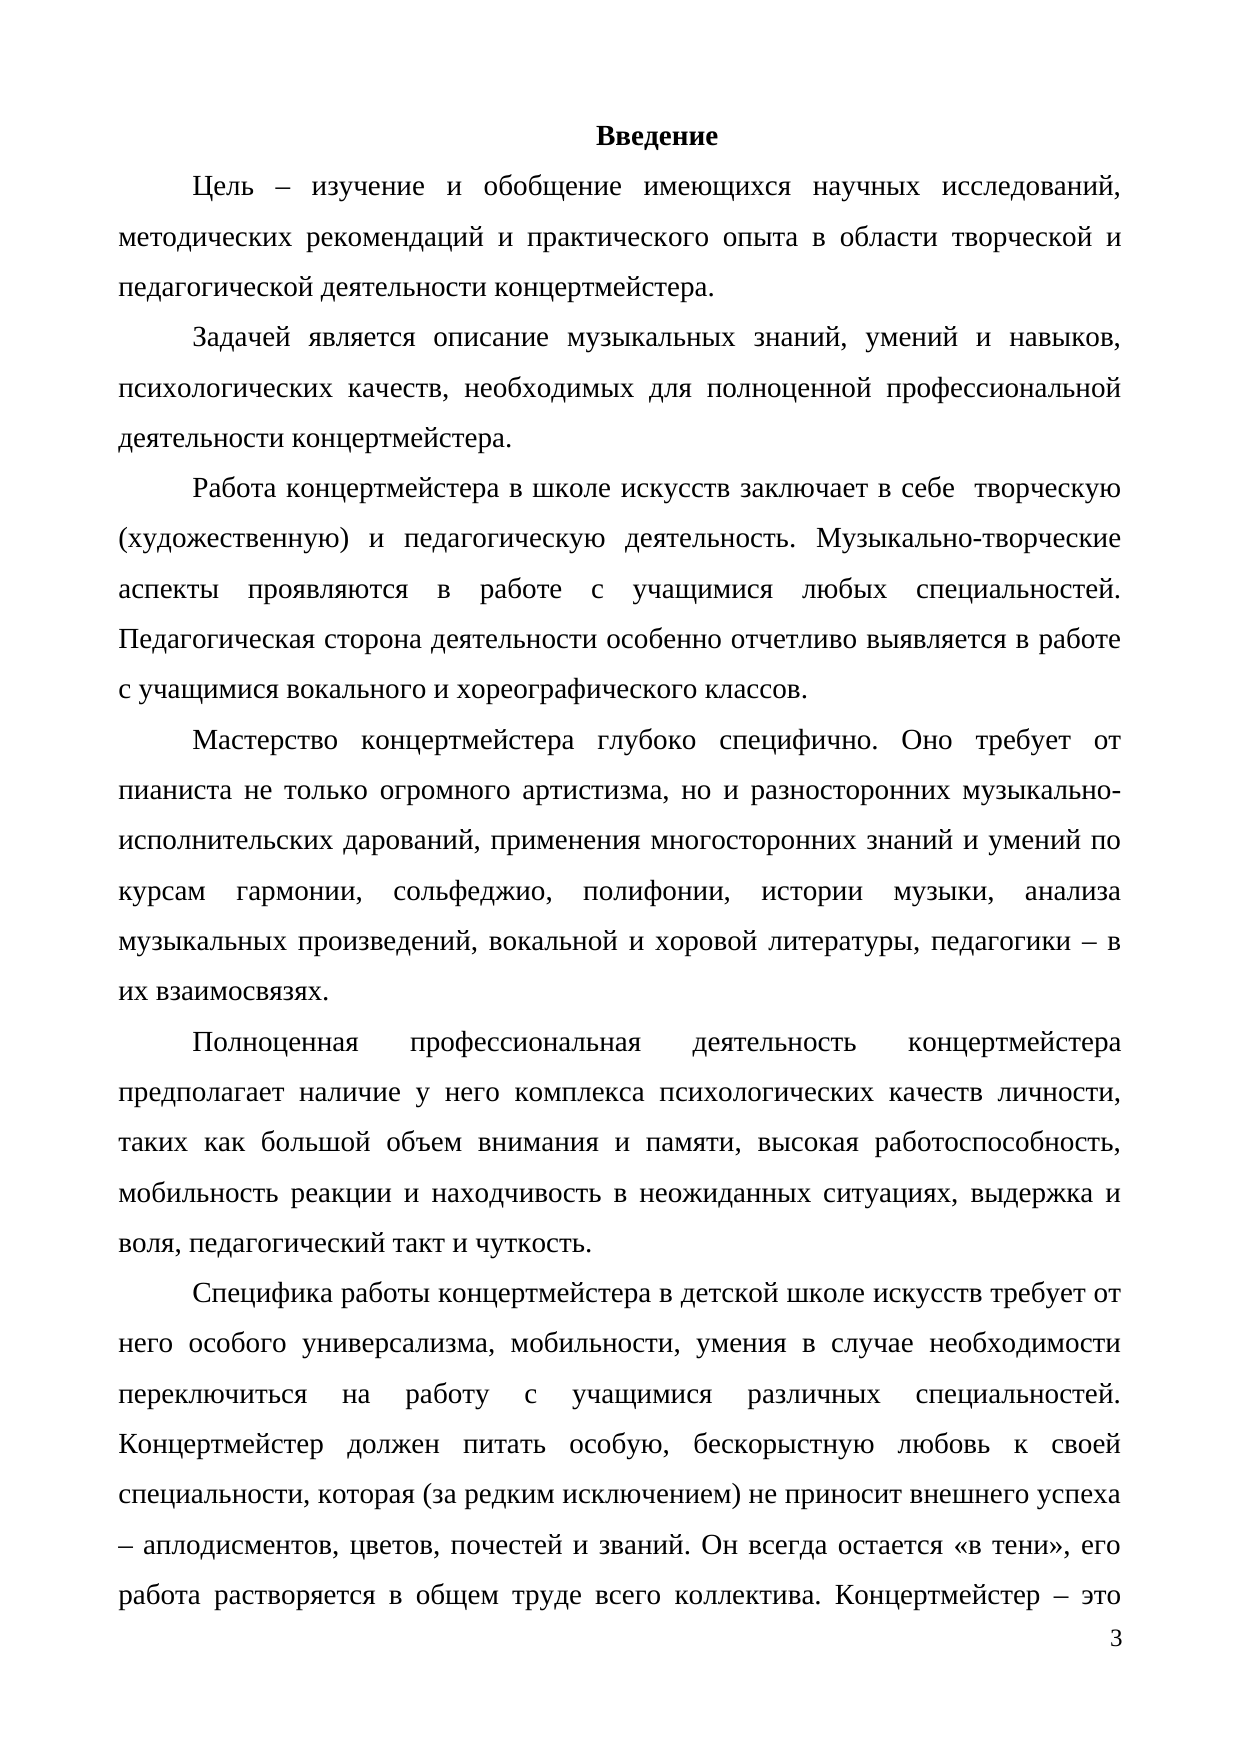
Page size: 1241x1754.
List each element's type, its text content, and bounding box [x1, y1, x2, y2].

text Мастерство концертмейстера глубоко специфично. Оно требует от пианиста не только огромного артистизма, но и разносторонних музыкально-исполнительских дарований, применения многосторонних знаний и умений по курсам гармонии, сольфеджио, полифонии, истории музыки, анализа музыкальных произведений, вокальной и хоровой литературы, педагогики – в их взаимосвязях. [118, 722, 1122, 1007]
text Задачей является описание музыкальных знаний, умений и навыков, психологических качеств, необходимых для полноценной профессиональной деятельности концертмейстера. [118, 319, 1122, 453]
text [118, 1275, 1122, 1611]
text Работа концертмейстера в школе искусств заключает в себе творческую (художественную) и педагогическую деятельность. Музыкально-творческие аспекты проявляются в работе с учащимися любых специальностей. Педагогическая сторона деятельности особенно отчетливо выявляется в работе с учащимися вокального и хореографического классов. [118, 470, 1122, 705]
text Полноценная профессиональная деятельность концертмейстера предполагает наличие у него комплекса психологических качеств личности, таких как большой объем внимания и памяти, высокая работоспособность, мобильность реакции и находчивость в неожиданных ситуациях, выдержка и воля, педагогический такт и чуткость. [118, 1024, 1122, 1258]
text Цель – изучение и обобщение имеющихся научных исследований, методических рекомендаций и практическoгo опыта в области творческой и педагогической деятельности концертмейстера. [118, 168, 1122, 303]
text Введение [118, 118, 1122, 152]
